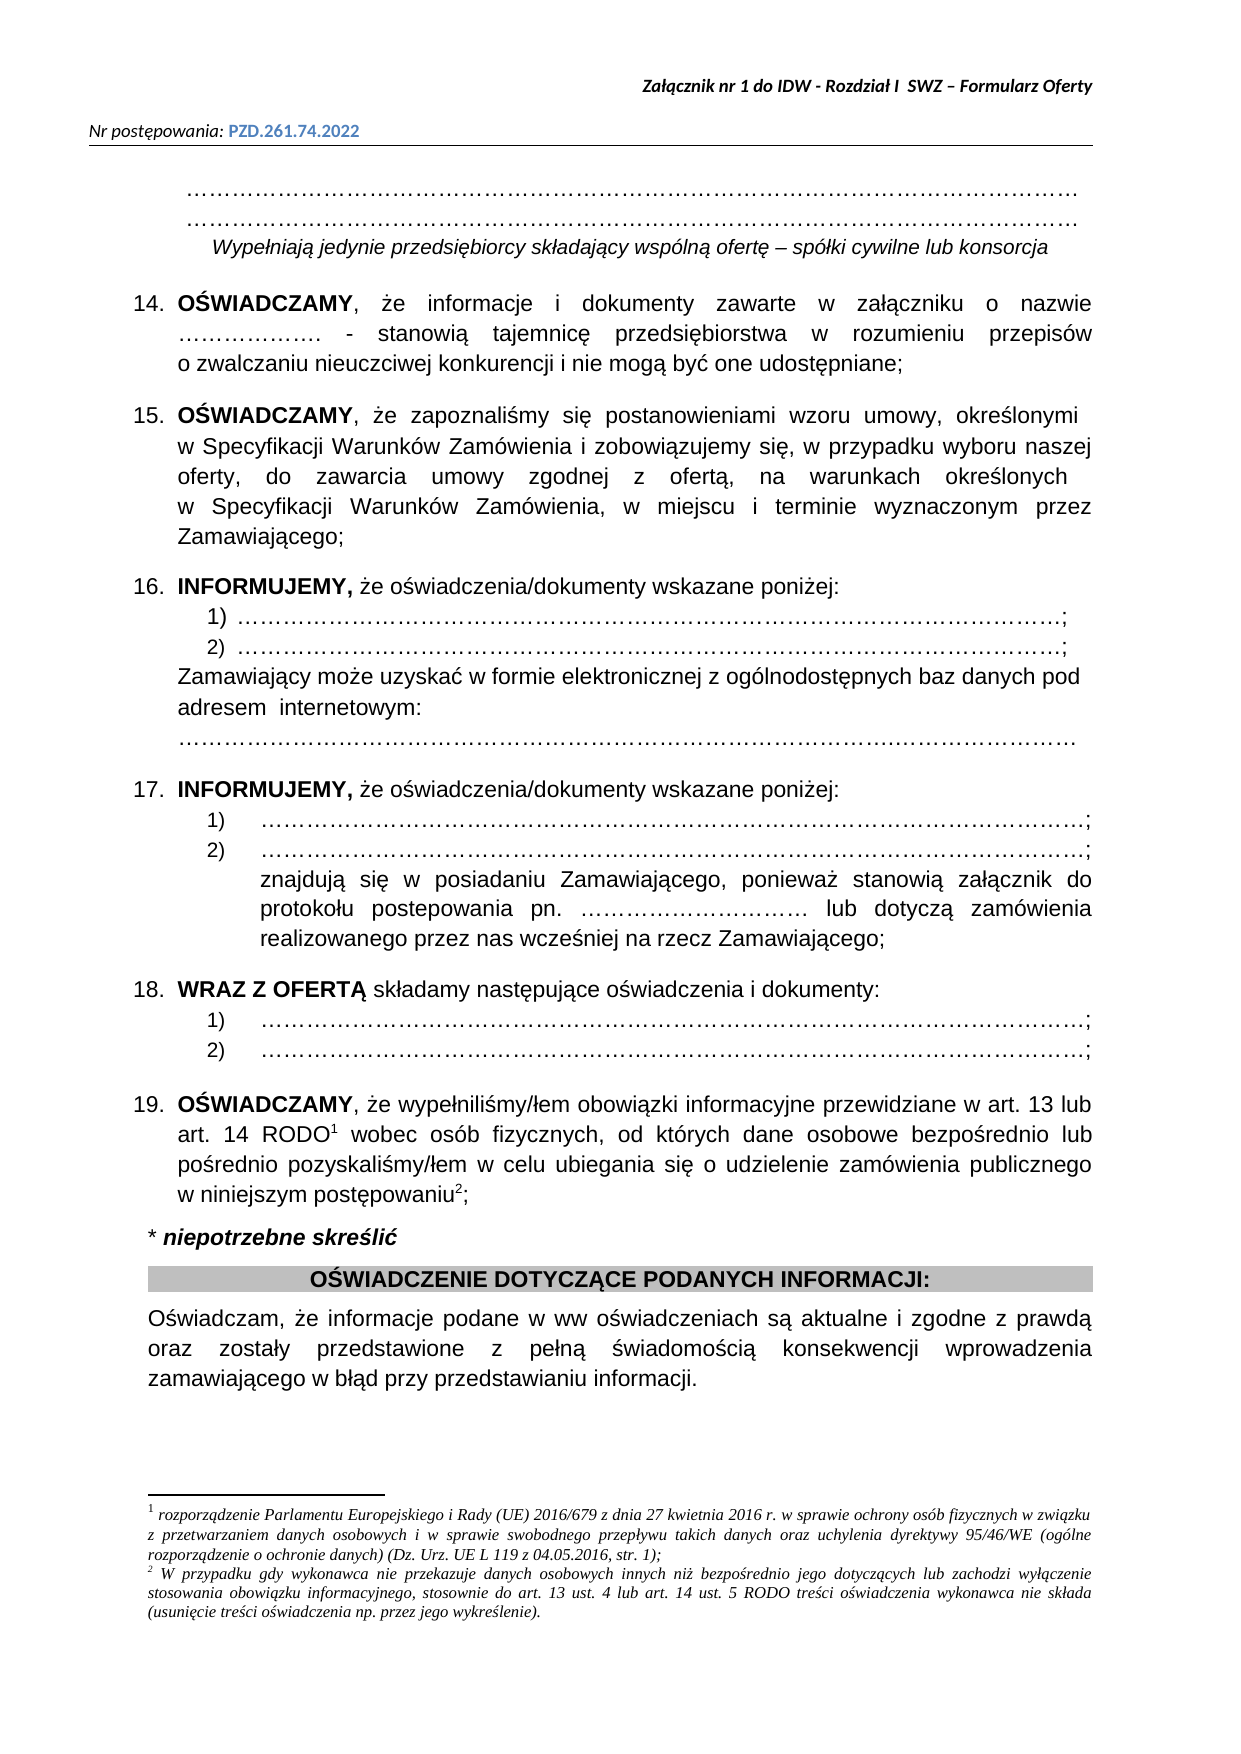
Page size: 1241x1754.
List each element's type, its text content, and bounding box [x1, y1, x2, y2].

list Wypełniają jedynie przedsiębiorcy składający wspólną ofertę – spółki cywilne lub konsorcja [177, 235, 1093, 259]
list ………………………………………………………………………………………………; [207, 1006, 1093, 1032]
text Oświadczam, że informacje podane w ww oświadczeniach są aktualne i zgodne z prawdą oraz zostały przedstawione z pełną świadomością konsekwencji wprowadzenia zamawiającego w błąd przy przedstawianiu informacji. [148, 1305, 1093, 1392]
list OŚWIADCZAMY, że wypełniliśmy/łem obowiązki informacyjne przewidziane w art. 13 lub art. 14 RODO wobec osób fizycznych, od których dane osobowe bezpośrednio lub pośrednio pozyskaliśmy/łem w celu ubiegania się o udzielenie zamówienia publicznego w niniejszym postępowaniu2; [133, 1091, 1093, 1207]
list INFORMUJEMY, że oświadczenia/dokumenty wskazane poniżej: [133, 573, 1093, 599]
list OŚWIADCZAMY, że zapoznaliśmy się postanowieniami wzoru umowy, określonymi w Specyfikacji Warunków Zamówienia i zobowiązujemy się, w przypadku wyboru naszej oferty, do zawarcia umowy zgodnej z ofertą, na warunkach określonych w Specyfikacji Warunków Zamówienia, w miejscu i terminie wyznaczonym przez Zamawiającego; [133, 402, 1093, 550]
list ………………………………………………………………………………….…………………… [177, 724, 1093, 750]
list ………………………………………………………………………………………………; [207, 806, 1093, 832]
list WRAZ Z OFERTĄ składamy następujące oświadczenia i dokumenty: [133, 976, 1093, 1002]
text OŚWIADCZENIE DOTYCZĄCE PODANYCH INFORMACJI: [148, 1266, 1093, 1292]
list INFORMUJEMY, że oświadczenia/dokumenty wskazane poniżej: [133, 776, 1093, 802]
list Zamawiający może uzyskać w formie elektronicznej z ogólnodostępnych baz danych pod adresem internetowym: [177, 663, 1093, 720]
list ………………………………………………………………………………………………; [207, 633, 1093, 659]
text ……………………………………………………………………………………………………………………………………………………………………………………………………………… [185, 174, 1093, 231]
text * niepotrzebne skreślić [148, 1224, 1093, 1250]
list OŚWIADCZAMY, że informacje i dokumenty zawarte w załączniku o nazwie ………………. - stanowią tajemnicę przedsiębiorstwa w rozumieniu przepisów o zwalczaniu nieuczciwej konkurencji i nie mogą być one udostępniane; [133, 290, 1093, 377]
list ………………………………………………………………………………………………; [207, 836, 1093, 862]
list znajdują się w posiadaniu Zamawiającego, ponieważ stanowią załącznik do protokołu postepowania pn. ………………………… lub dotyczą zamówienia realizowanego przez nas wcześniej na rzecz Zamawiającego; [260, 866, 1093, 951]
list ………………………………………………………………………………………………; [207, 1036, 1093, 1062]
list ………………………………………………………………………………………………; [207, 603, 1093, 629]
